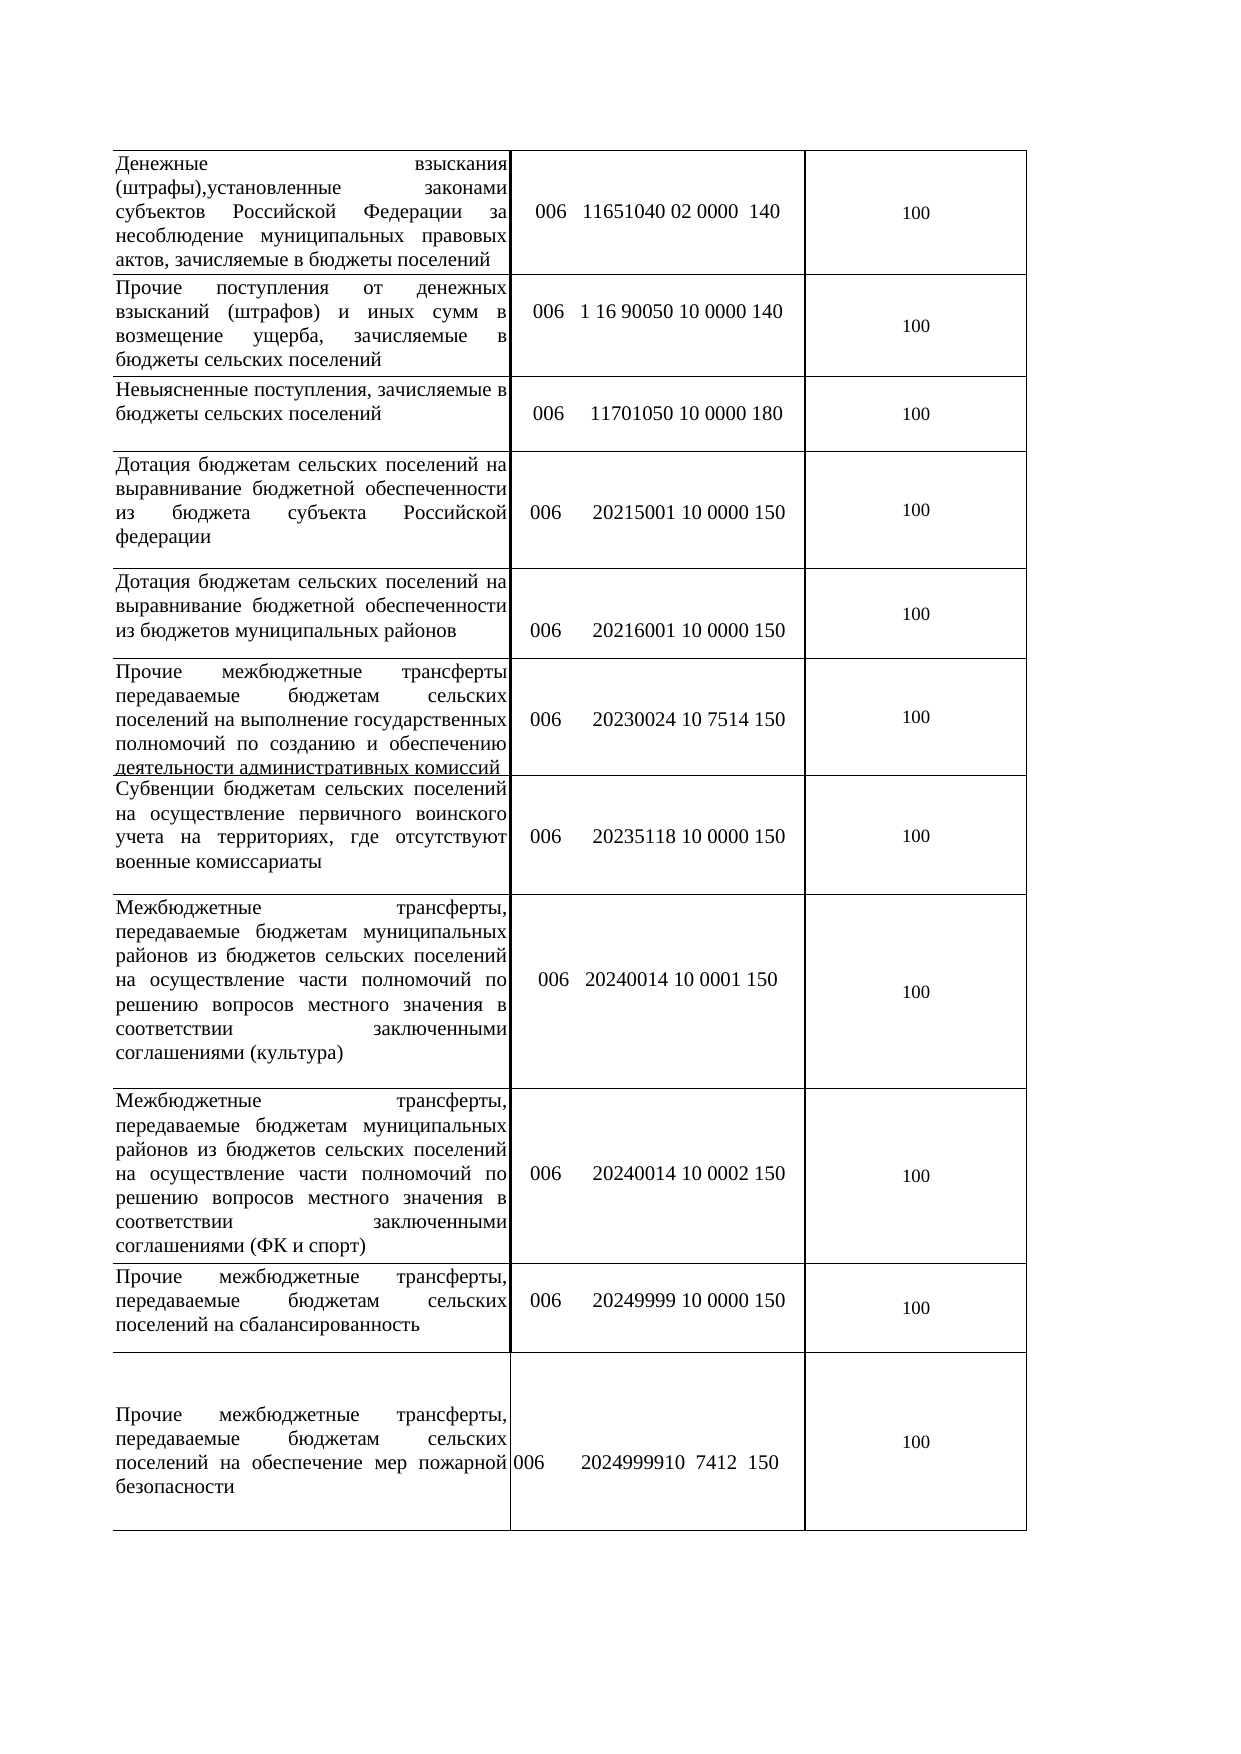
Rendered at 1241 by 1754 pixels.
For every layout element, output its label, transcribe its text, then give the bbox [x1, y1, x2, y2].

table_cell Прочие поступления от денежных взысканий (штрафов) и иных сумм в возмещение ущерба, зачисляемые в бюджеты сельских поселений [113, 275, 509, 376]
table_cell Прочие межбюджетные трансферты передаваемые бюджетам сельских поселений на выполнение государственных полномочий по созданию и обеспечению деятельности административных комиссий [113, 659, 509, 775]
table_cell 006 11651040 02 0000 140 [512, 151, 804, 274]
table_cell 006 20249999 10 0000 150 [512, 1264, 804, 1352]
table_cell 006 20230024 10 7514 150 [512, 659, 804, 775]
table_cell Дотация бюджетам сельских поселений на выравнивание бюджетной обеспеченности из бюджета субъекта Российской федерации [113, 452, 509, 568]
table_cell 006 2024999910 7412 150 [511, 1353, 804, 1529]
table_cell 100 [806, 452, 1026, 568]
table_cell Межбюджетные трансферты, передаваемые бюджетам муниципальных районов из бюджетов сельских поселений на осуществление части полномочий по решению вопросов местного значения в соответствии заключенными соглашениями (ФК и спорт) [113, 1089, 509, 1263]
table_cell Денежные взыскания (штрафы),установленные законами субъектов Российской Федерации за несоблюдение муниципальных правовых актов, зачисляемые в бюджеты поселений [113, 151, 509, 274]
table_cell 006 20216001 10 0000 150 [512, 569, 804, 658]
table_cell 006 20240014 10 0002 150 [512, 1089, 804, 1263]
table_cell 006 20235118 10 0000 150 [512, 776, 804, 894]
table_cell 100 [806, 659, 1026, 775]
table_cell 100 [806, 1264, 1026, 1352]
table_cell Дотация бюджетам сельских поселений на выравнивание бюджетной обеспеченности из бюджетов муниципальных районов [113, 569, 509, 658]
table_cell 100 [806, 895, 1026, 1087]
table_cell 100 [806, 377, 1026, 451]
table_cell 006 20215001 10 0000 150 [512, 452, 804, 568]
table_cell Субвенции бюджетам сельских поселений на осуществление первичного воинского учета на территориях, где отсутствуют военные комиссариаты [113, 776, 509, 894]
table_cell 100 [806, 275, 1026, 376]
table_cell 100 [806, 776, 1026, 894]
table_cell Межбюджетные трансферты, передаваемые бюджетам муниципальных районов из бюджетов сельских поселений на осуществление части полномочий по решению вопросов местного значения в соответствии заключенными соглашениями (культура) [113, 895, 509, 1087]
table_cell 100 [806, 569, 1026, 658]
table_cell 100 [806, 151, 1026, 274]
table_cell Прочие межбюджетные трансферты, передаваемые бюджетам сельских поселений на сбалансированность [113, 1264, 509, 1352]
table_cell Невыясненные поступления, зачисляемые в бюджеты сельских поселений [113, 377, 509, 451]
table_cell 006 1 16 90050 10 0000 140 [512, 275, 804, 376]
table_cell 100 [806, 1353, 1026, 1529]
table_cell Прочие межбюджетные трансферты, передаваемые бюджетам сельских поселений на обеспечение мер пожарной безопасности [113, 1353, 510, 1529]
table_cell 006 20240014 10 0001 150 [512, 895, 804, 1087]
table_cell 100 [806, 1089, 1026, 1263]
table_cell 006 11701050 10 0000 180 [512, 377, 804, 451]
